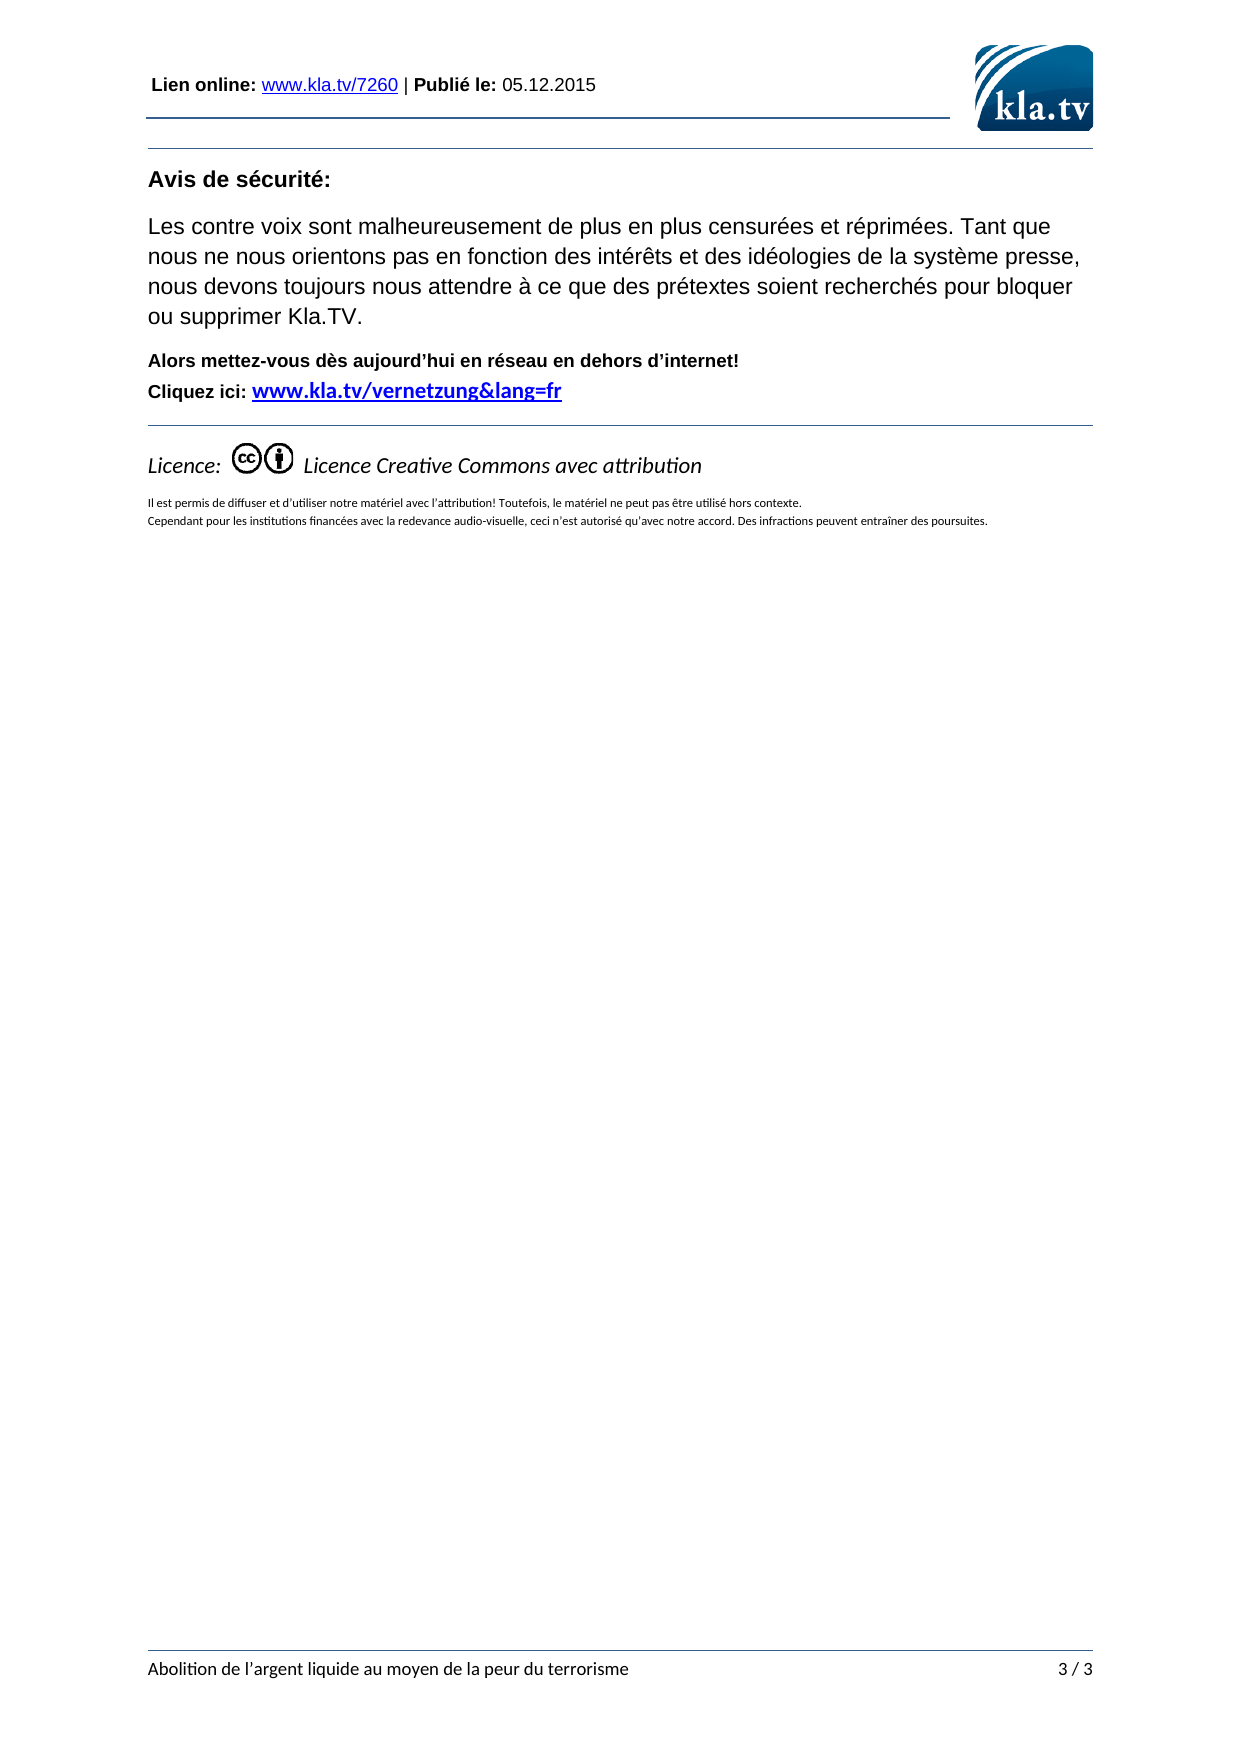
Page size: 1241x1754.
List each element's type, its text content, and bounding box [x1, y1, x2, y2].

text Avis de sécurité: [148, 149, 1093, 192]
text Licence: Licence Creative Commons avec attribution [148, 426, 1093, 479]
text Les contre voix sont malheureusement de plus en plus censurées et réprimées. Tant que nous ne nous orientons pas en fonction des intérêts et des idéologies de la système presse, nous devons toujours nous attendre à ce que des prétextes soient recherchés pour bloquer ou supprimer Kla.TV. [148, 213, 1093, 330]
text Alors mettez-vous dès aujourd’hui en réseau en dehors d’internet! Cliquez ici: www.kla.tv/vernetzung&lang=fr [148, 350, 1093, 404]
text Il est permis de diffuser et d’utiliser notre matériel avec l’attribution! Toutefois, le matériel ne peut pas être utilisé hors contexte. Cependant pour les institutions financées avec la redevance audio-visuelle, ceci n’est autorisé qu’avec notre accord. Des infractions peuvent entraîner des poursuites. [148, 496, 1093, 528]
